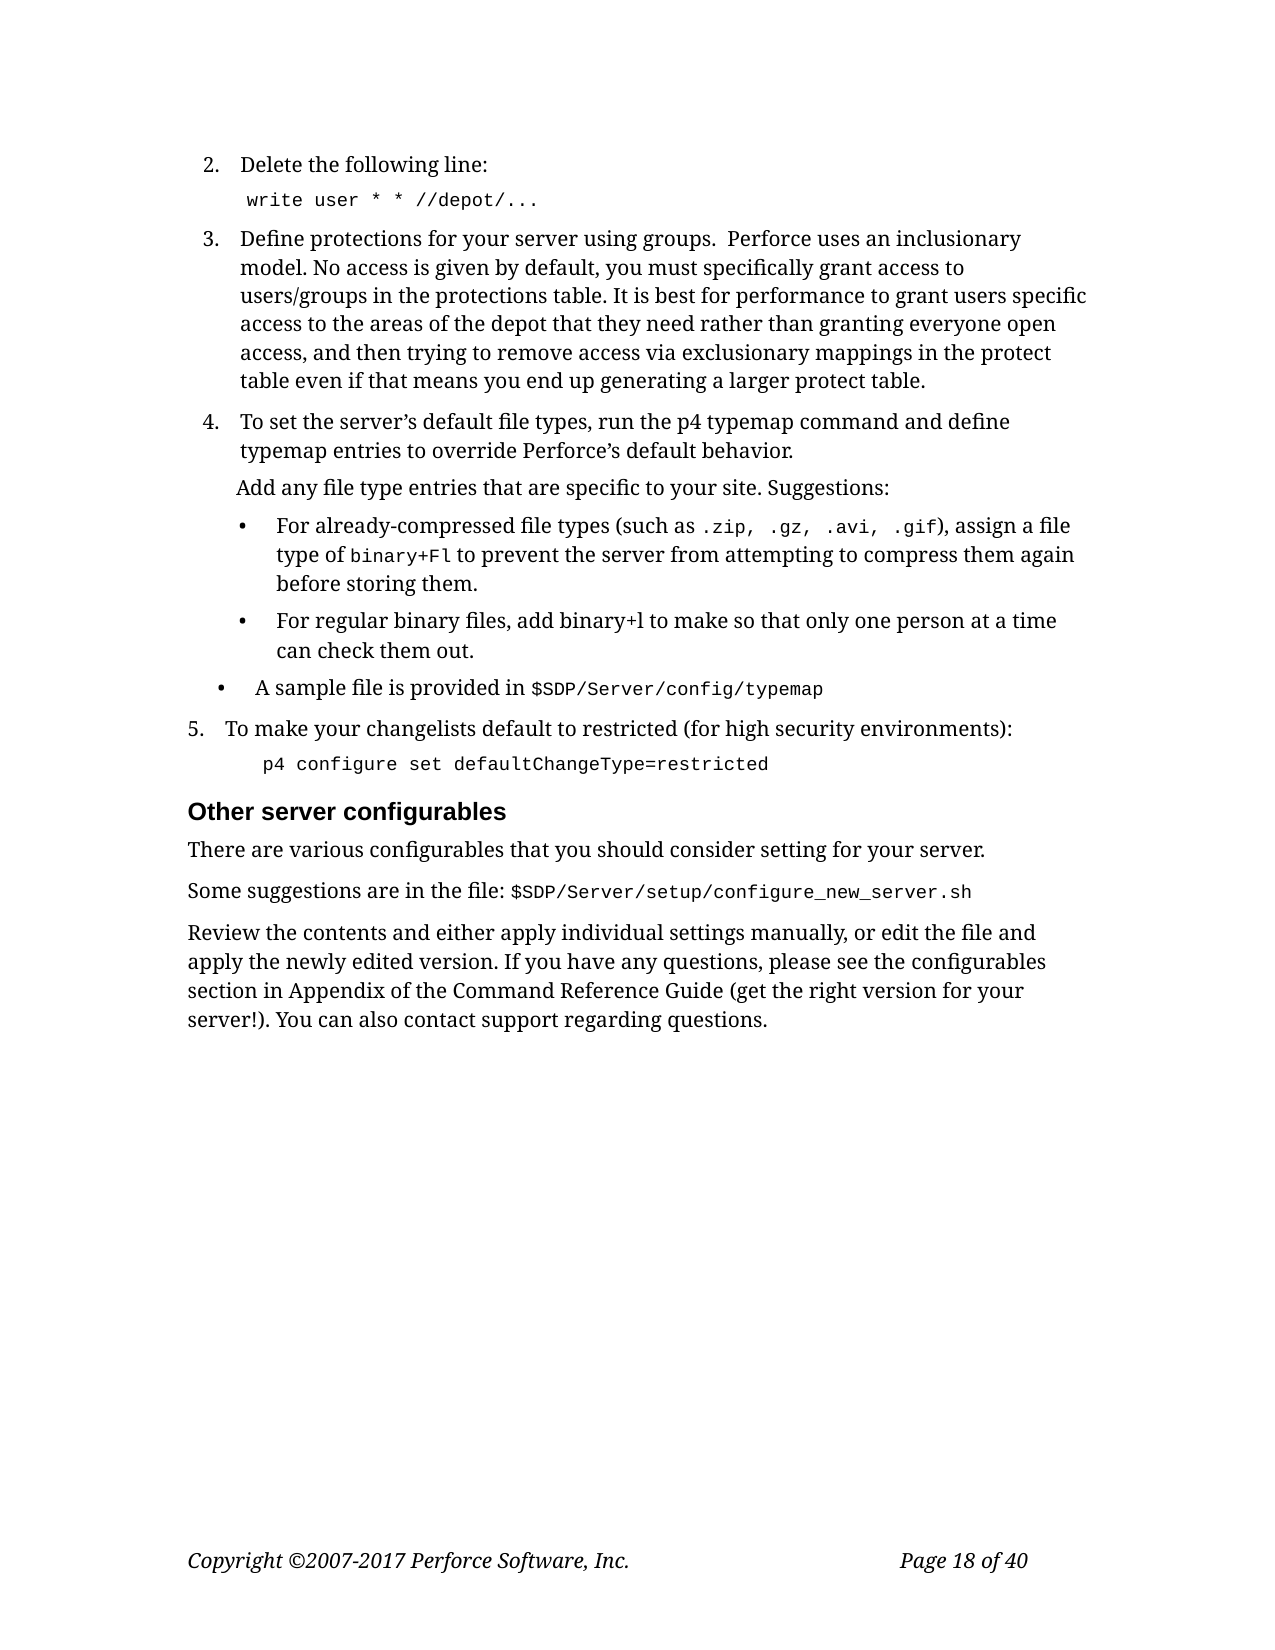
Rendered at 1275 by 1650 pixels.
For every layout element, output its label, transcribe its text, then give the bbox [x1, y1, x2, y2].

list Delete the following line: [203, 150, 1087, 178]
list For regular binary files, add binary+l to make so that only one person at a time can check them out. [239, 606, 1087, 664]
list A sample file is provided in $SDP/Server/config/typemap [217, 673, 1087, 702]
text Review the contents and either apply individual settings manually, or edit the file and apply the newly edited version. If you have any questions, please see the configurables section in Appendix of the Command Reference Guide (get the right version for your server!). You can also contact support regarding questions. [187, 917, 1087, 1034]
list For already-compressed file types (such as .zip, .gz, .avi, .gif), assign a file type of binary+Fl to prevent the server from attempting to compress them again before storing them. [239, 510, 1087, 598]
list To set the server’s default file types, run the p4 typemap command and define typemap entries to override Perforce’s default behavior. [202, 407, 1087, 464]
subtitle Other server configurables [187, 797, 1042, 826]
text write user * * //depot/... [247, 183, 1087, 212]
text p4 configure set defaultChangeType=restricted [247, 747, 1087, 776]
list Define protections for your server using groups. Perforce uses an inclusionary model. No access is given by default, you must specifically grant access to users/groups in the protections table. It is best for performance to grant users specific access to the areas of the depot that they need rather than granting everyone open access, and then trying to remove access via exclusionary mappings in the protect table even if that means you end up generating a larger protect table. [202, 224, 1087, 395]
list To make your changelists default to restricted (for high security environments): [187, 714, 1087, 743]
text Some suggestions are in the file: $SDP/Server/setup/configure_new_server.sh [187, 876, 1087, 905]
text There are various configurables that you should consider setting for your server. [187, 834, 1087, 863]
text Add any file type entries that are specific to your site. Suggestions: [225, 473, 1087, 502]
